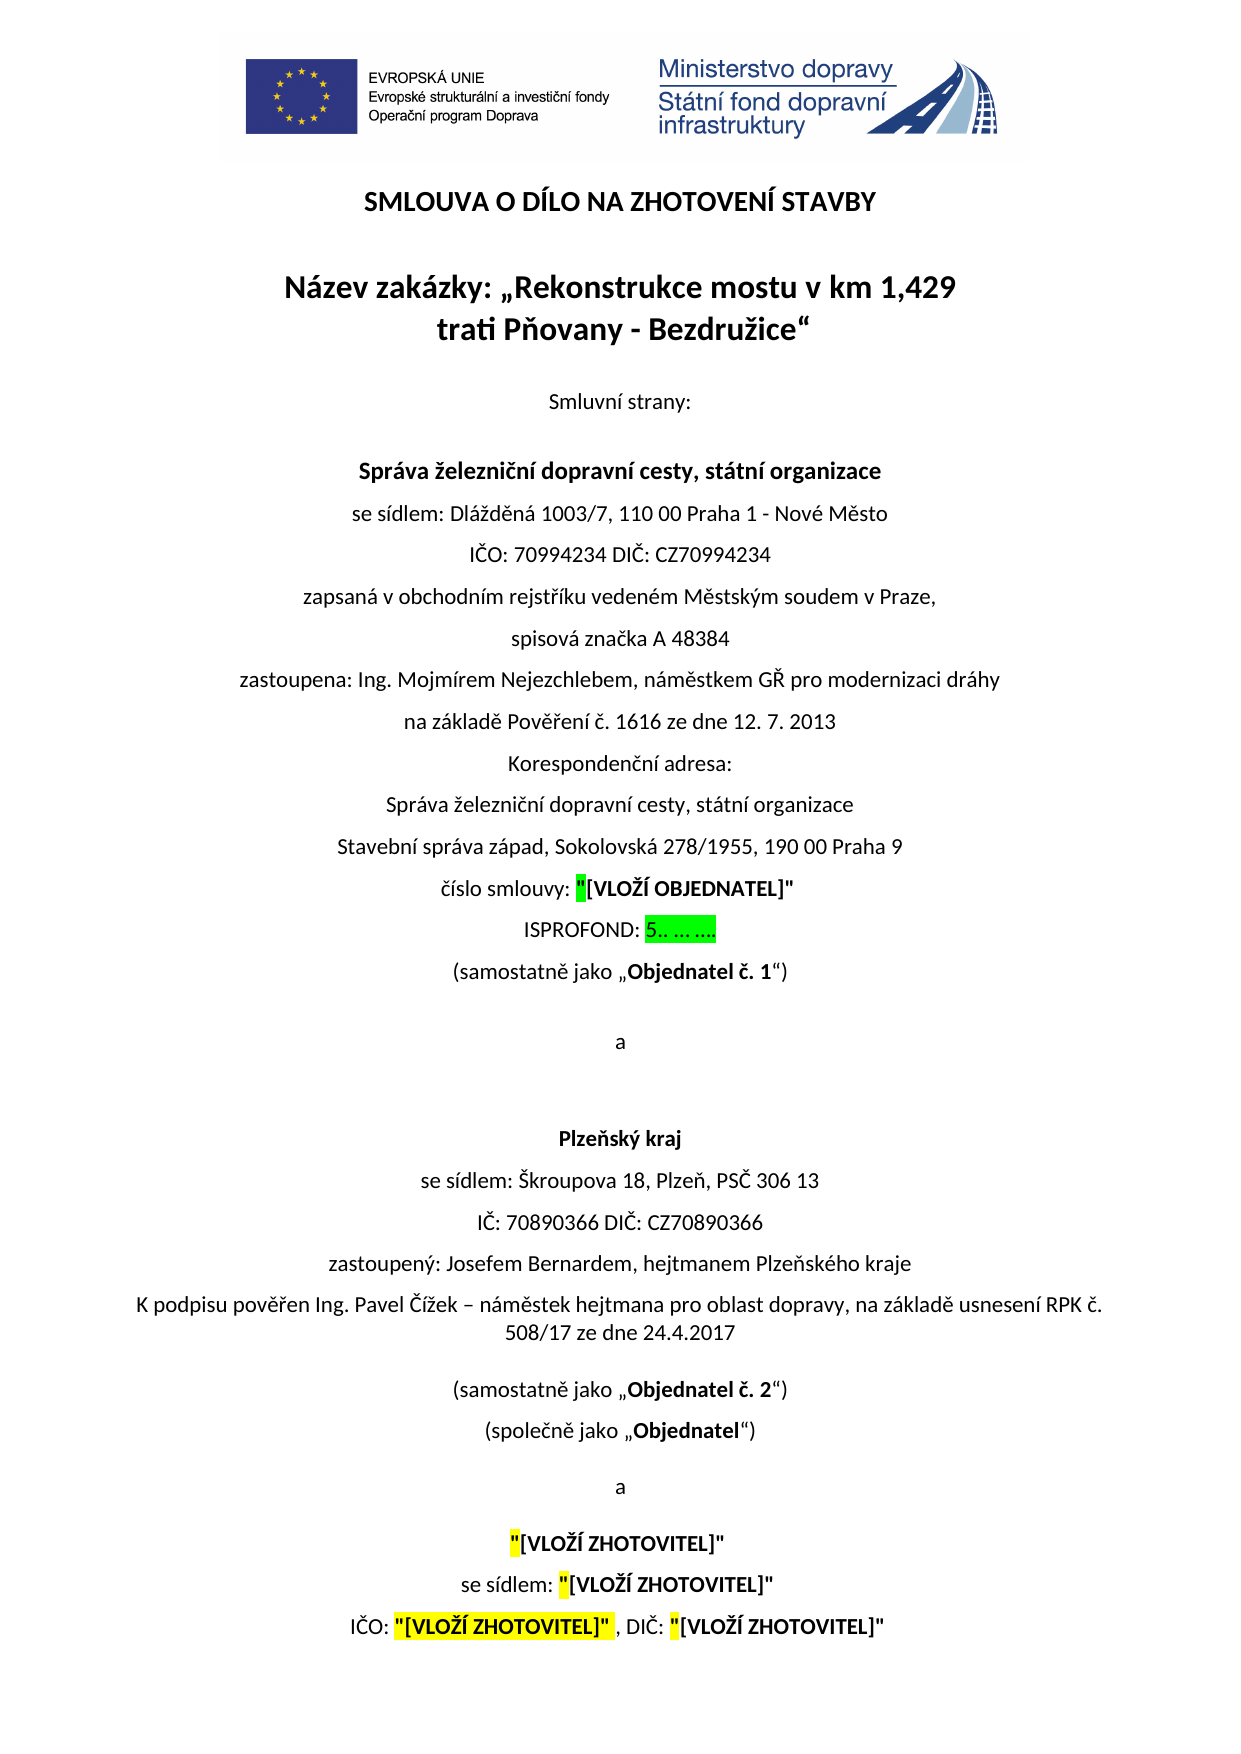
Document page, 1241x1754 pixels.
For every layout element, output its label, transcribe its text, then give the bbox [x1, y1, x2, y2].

text číslo smlouvy: [136, 873, 1104, 902]
text zastoupený: Josefem Bernardem, hejtmanem Plzeňského kraje [136, 1248, 1104, 1278]
text SMLOUVA O DÍLO NA ZHOTOVENÍ STAVBY [136, 183, 1104, 219]
text IČO: , DIČ: [136, 1611, 1104, 1640]
text a [136, 1472, 1104, 1500]
text spisová značka A 48384 [136, 623, 1104, 652]
text se sídlem: Škroupova 18, Plzeň, PSČ 306 13 [136, 1165, 1104, 1194]
text Plzeňský kraj [136, 1123, 1104, 1153]
text IČO: 70994234 DIČ: CZ70994234 [136, 539, 1104, 568]
text ISPROFOND: 5.. … …. [136, 914, 1104, 943]
text K podpisu pověřen Ing. Pavel Čížek – náměstek hejtmana pro oblast dopravy, na základě usnesení RPK č. 508/17 ze dne 24.4.2017 [136, 1290, 1104, 1346]
text Korespondenční adresa: [136, 748, 1104, 777]
text (samostatně jako „Objednatel č. 1“) [136, 956, 1104, 985]
text (společně jako „Objednatel“) [136, 1416, 1104, 1444]
text Smluvní strany: [136, 386, 1104, 416]
picture [218, 31, 1029, 162]
text Správa železniční dopravní cesty, státní organizace [136, 456, 1104, 485]
text Stavební správa západ, Sokolovská 278/1955, 190 00 Praha 9 [136, 831, 1104, 860]
text Název zakázky: „Rekonstrukce mostu v km 1,429 [136, 275, 1104, 304]
text trati Pňovany - Bezdružice“ [136, 317, 1104, 346]
text se sídlem: [136, 1569, 1104, 1599]
text se sídlem: Dlážděná 1003/7, 110 00 Praha 1 - Nové Město [136, 498, 1104, 527]
text a [136, 1026, 1104, 1055]
text (samostatně jako „Objednatel č. 2“) [136, 1374, 1104, 1403]
text Správa železniční dopravní cesty, státní organizace [136, 789, 1104, 818]
text na základě Pověření č. 1616 ze dne 12. 7. 2013 [136, 706, 1104, 735]
text zapsaná v obchodním rejstříku vedeném Městským soudem v Praze, [136, 581, 1104, 610]
text zastoupena: Ing. Mojmírem Nejezchlebem, náměstkem GŘ pro modernizaci dráhy [136, 664, 1104, 693]
text IČ: 70890366 DIČ: CZ70890366 [136, 1207, 1104, 1236]
